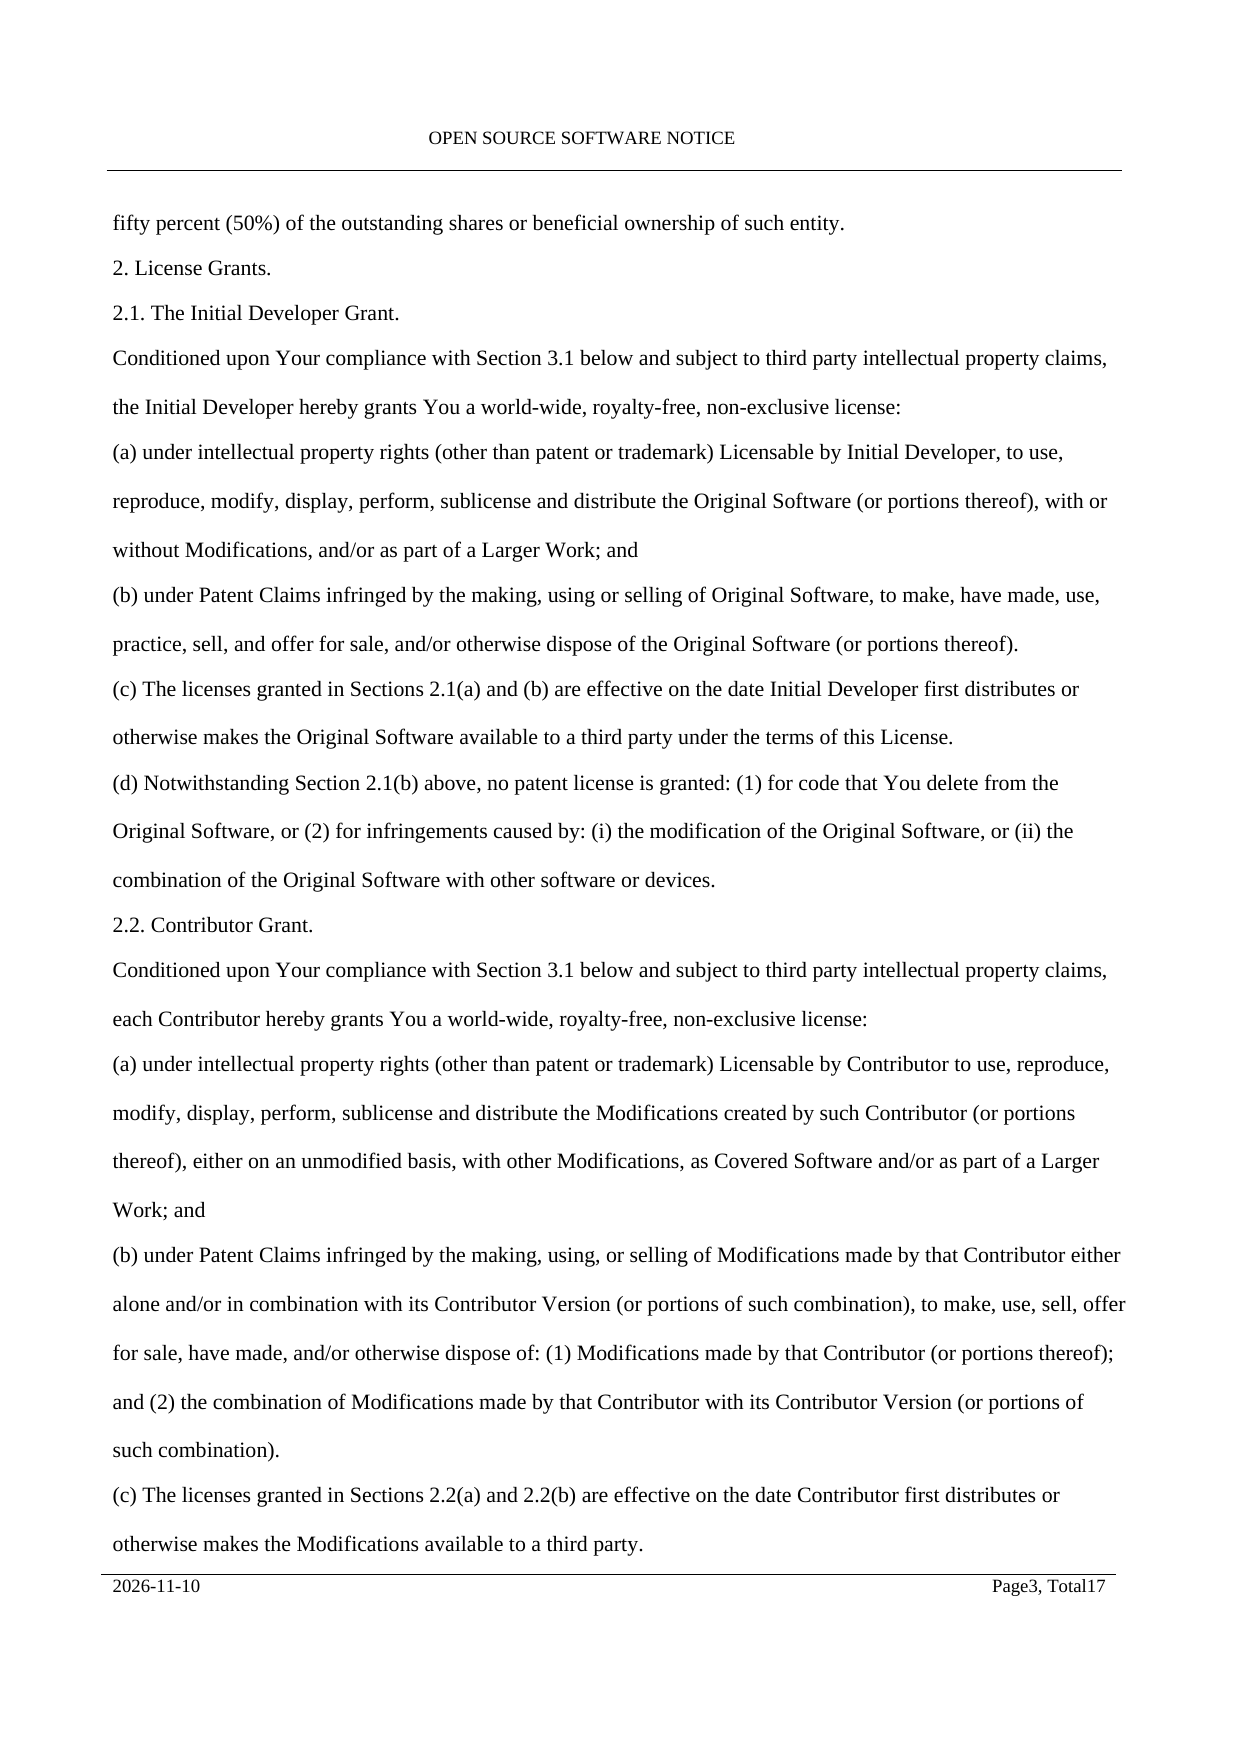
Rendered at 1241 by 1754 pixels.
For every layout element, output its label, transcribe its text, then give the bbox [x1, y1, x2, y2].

text 2.2. Contributor Grant. [112, 908, 1128, 941]
text (b) under Patent Claims infringed by the making, using or selling of Original Software, to make, have made, use, practice, sell, and offer for sale, and/or otherwise dispose of the Original Software (or portions thereof). [112, 578, 1128, 659]
text 2.1. The Initial Developer Grant. [112, 297, 1128, 329]
text (b) under Patent Claims infringed by the making, using, or selling of Modifications made by that Contributor either alone and/or in combination with its Contributor Version (or portions of such combination), to make, use, sell, offer for sale, have made, and/or otherwise dispose of: (1) Modifications made by that Contributor (or portions thereof); and (2) the combination of Modifications made by that Contributor with its Contributor Version (or portions of such combination). [112, 1239, 1128, 1466]
text (a) under intellectual property rights (other than patent or trademark) Licensable by Contributor to use, reproduce, modify, display, perform, sublicense and distribute the Modifications created by such Contributor (or portions thereof), either on an unmodified basis, with other Modifications, as Covered Software and/or as part of a Larger Work; and [112, 1047, 1128, 1226]
text Conditioned upon Your compliance with Section 3.1 below and subject to third party intellectual property claims, the Initial Developer hereby grants You a world-wide, royalty-free, non-exclusive license: [112, 342, 1128, 423]
text 2. License Grants. [112, 251, 1128, 284]
text Conditioned upon Your compliance with Section 3.1 below and subject to third party intellectual property claims, each Contributor hereby grants You a world-wide, royalty-free, non-exclusive license: [112, 953, 1128, 1035]
text (a) under intellectual property rights (other than patent or trademark) Licensable by Initial Developer, to use, reproduce, modify, display, perform, sublicense and distribute the Original Software (or portions thereof), with or without Modifications, and/or as part of a Larger Work; and [112, 436, 1128, 566]
text (c) The licenses granted in Sections 2.1(a) and (b) are effective on the date Initial Developer first distributes or otherwise makes the Original Software available to a third party under the terms of this License. [112, 672, 1128, 753]
text (c) The licenses granted in Sections 2.2(a) and 2.2(b) are effective on the date Contributor first distributes or otherwise makes the Modifications available to a third party. [112, 1479, 1128, 1560]
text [112, 206, 1128, 239]
text (d) Notwithstanding Section 2.1(b) above, no patent license is granted: (1) for code that You delete from the Original Software, or (2) for infringements caused by: (i) the modification of the Original Software, or (ii) the combination of the Original Software with other software or devices. [112, 766, 1128, 896]
